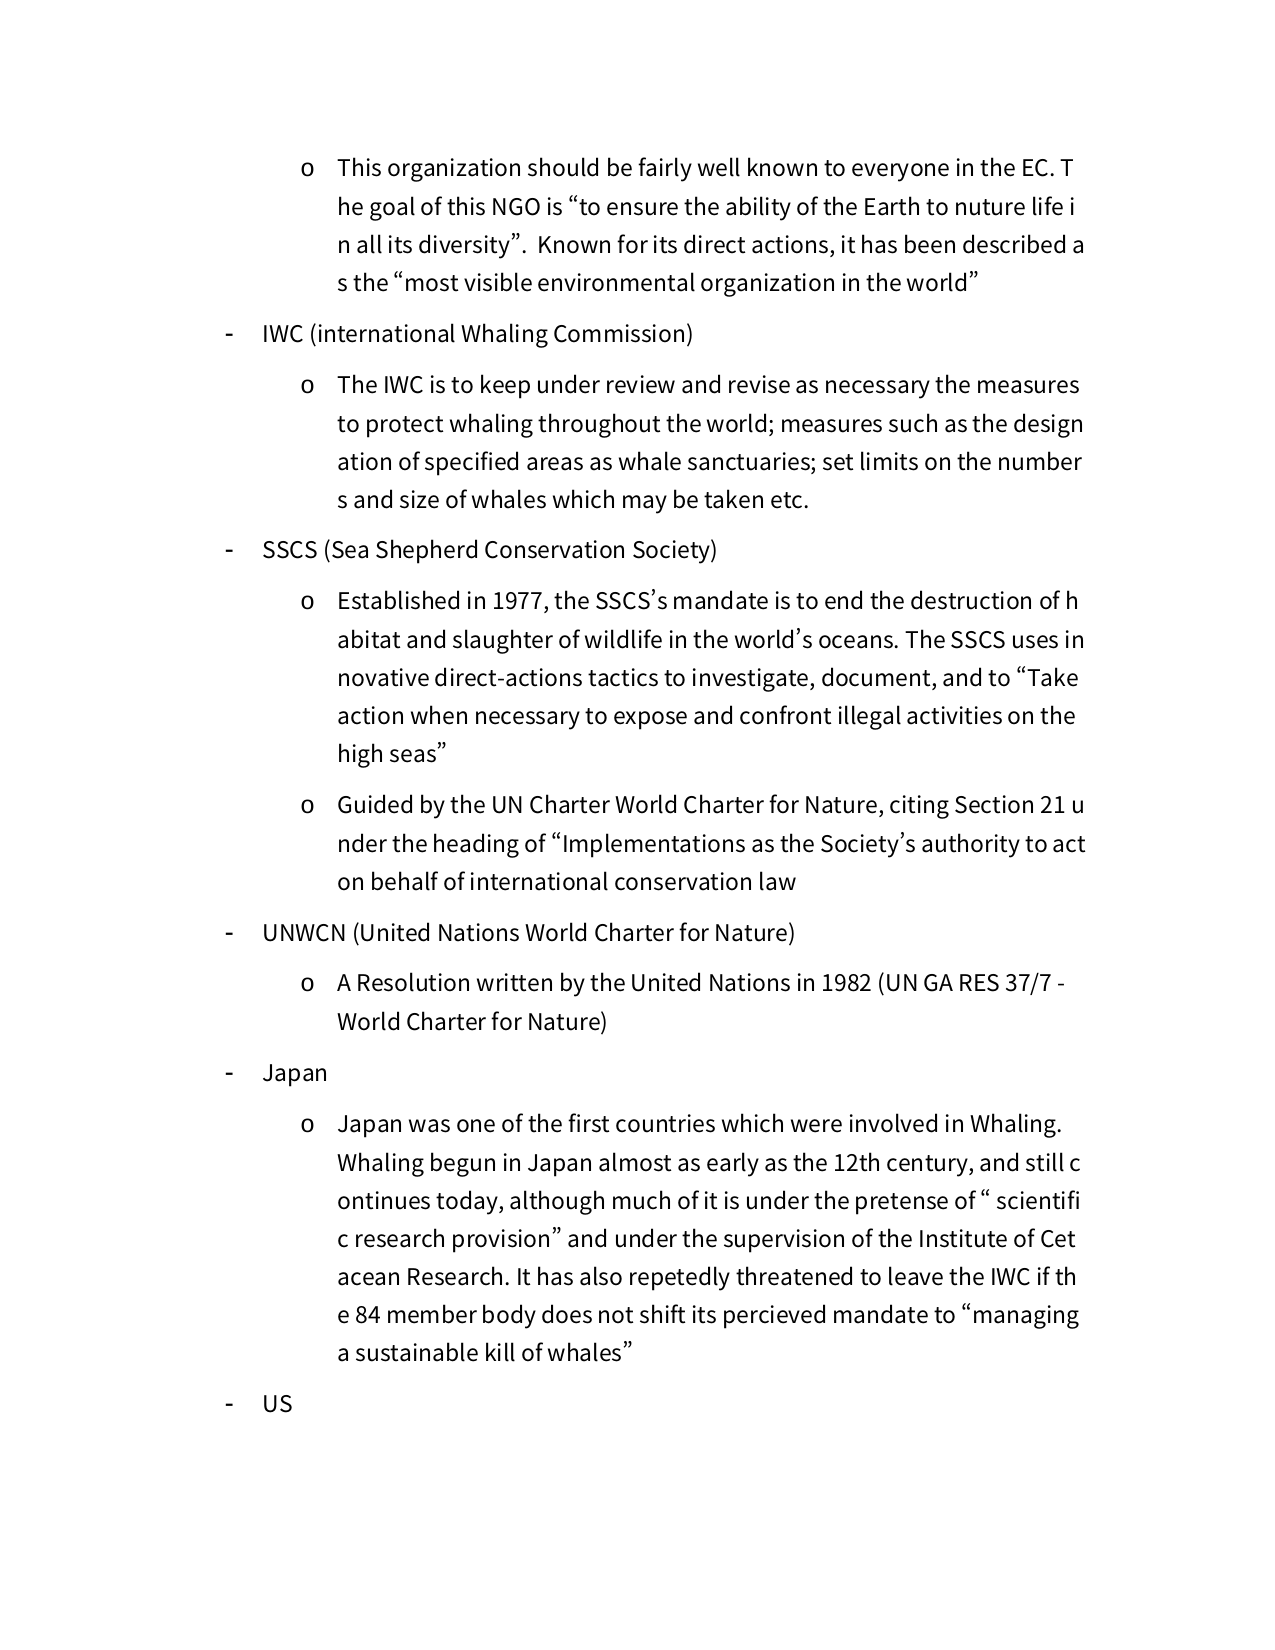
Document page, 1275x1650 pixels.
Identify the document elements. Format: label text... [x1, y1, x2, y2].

list A Resolution written by the United Nations in 1982 (UN GA RES 37/7 - World Charter for Nature) [300, 965, 1087, 1037]
list Guided by the UN Charter World Charter for Nature, citing Section 21 under the heading of “Implementations as the Society’s authority to act on behalf of international conservation law [300, 787, 1087, 897]
list Japan [225, 1055, 1087, 1088]
list UNWCN (United Nations World Charter for Nature) [225, 914, 1087, 948]
list US [225, 1386, 1087, 1419]
list This organization should be fairly well known to everyone in the EC. The goal of this NGO is “to ensure the ability of the Earth to nuture life in all its diversity”. Known for its direct actions, it has been described as the “most visible environmental organization in the world” [300, 150, 1087, 298]
list The IWC is to keep under review and revise as necessary the measures to protect whaling throughout the world; measures such as the designation of specified areas as whale sanctuaries; set limits on the numbers and size of whales which may be taken etc. [300, 366, 1087, 515]
list Japan was one of the first countries which were involved in Whaling. Whaling begun in Japan almost as early as the 12th century, and still continues today, although much of it is under the pretense of “ scientific research provision” and under the supervision of the Institute of Cetacean Research. It has also repetedly threatened to leave the IWC if the 84 member body does not shift its percieved mandate to “managing a sustainable kill of whales” [300, 1105, 1087, 1368]
list IWC (international Whaling Commission) [225, 316, 1087, 349]
list Established in 1977, the SSCS’s mandate is to end the destruction of habitat and slaughter of wildlife in the world’s oceans. The SSCS uses innovative direct-actions tactics to investigate, document, and to “Take action when necessary to expose and confront illegal activities on the high seas” [300, 583, 1087, 769]
list SSCS (Sea Shepherd Conservation Society) [225, 532, 1087, 566]
